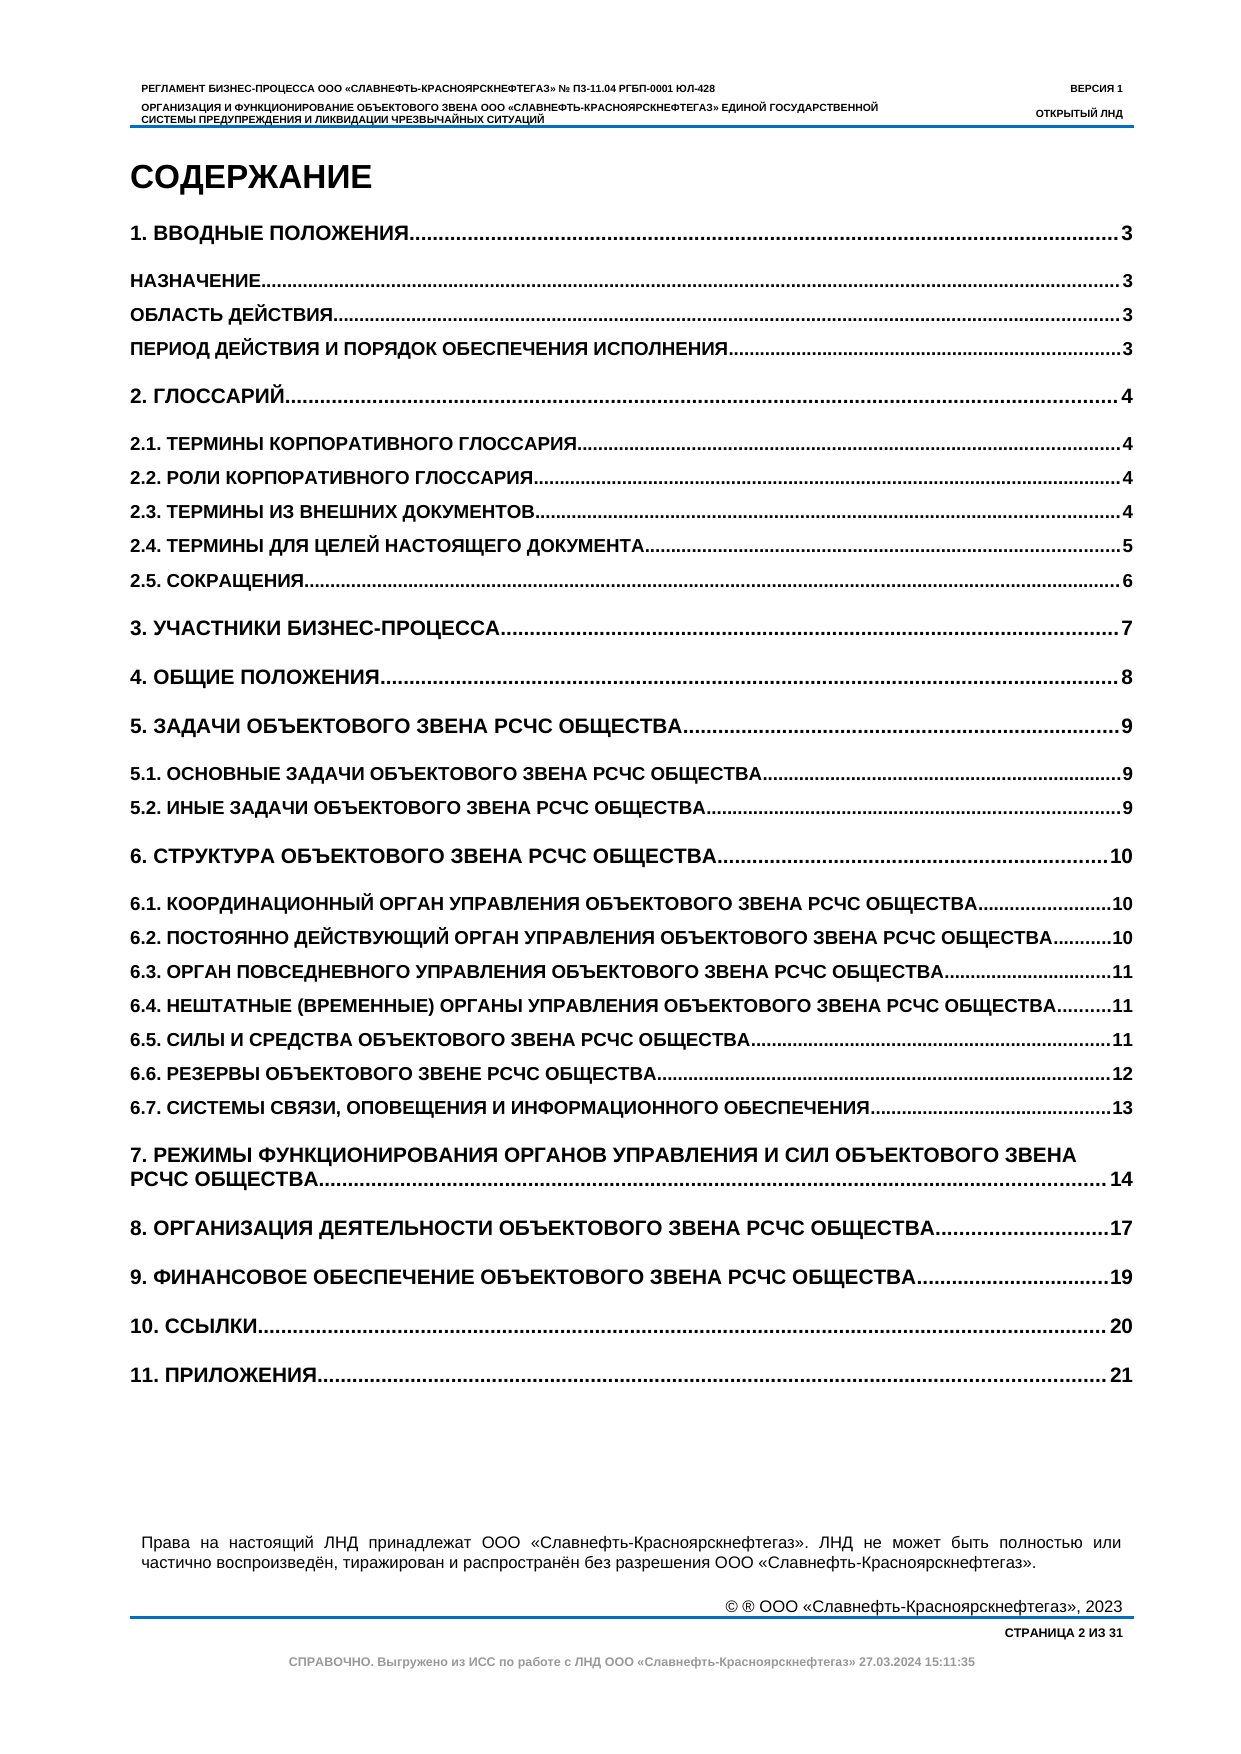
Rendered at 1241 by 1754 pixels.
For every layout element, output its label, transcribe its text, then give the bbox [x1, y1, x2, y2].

text 6.1. Координационный орган управления объектового звена РСЧС Общества 10 [130, 892, 1134, 914]
text 2.5. СОКРАЩЕНИЯ 6 [130, 569, 1134, 591]
text 3. УЧАСТНИКИ БИЗНЕС-ПРОЦЕССА 7 [130, 616, 1134, 640]
text 2.3. ТЕРМИНЫ ИЗ ВНЕШНИХ ДОКУМЕНТОВ 4 [130, 501, 1134, 523]
text 6.3. Орган повседневного управления объектового звена РСЧС Общества 11 [130, 961, 1134, 982]
text НАЗНАЧЕНИЕ 3 [130, 269, 1134, 291]
text 6.5. Силы и средства объектового звена РСЧС Общества 11 [130, 1029, 1134, 1050]
text 6.6. Резервы объектового звене РСЧС Общества 12 [130, 1063, 1134, 1084]
text 6.7. Системы связи, оповещения и информационного обеспечения 13 [130, 1097, 1134, 1118]
text 11. ПРИЛОЖЕНИЯ 21 [130, 1363, 1134, 1387]
text ПЕРИОД ДЕЙСТВИЯ И ПОРЯДОК ОБЕСПЕЧЕНИЯ ИСПОЛНЕНИЯ 3 [130, 338, 1134, 359]
text 6. Структура объектового звена РСЧС Общества 10 [130, 843, 1134, 867]
text 5. Задачи Объектового звена РСЧС Общества 9 [130, 714, 1134, 738]
text 7. Режимы функционирования органов управления и сил объектового звена РСЧС Общества 14 [130, 1143, 1134, 1191]
text 9. Финансовое обеспечение объектового звена РСЧС Общества 19 [130, 1265, 1134, 1289]
text 6.4. Нештатные (временные) органы управления объектового звена РСЧС Общества 11 [130, 994, 1134, 1016]
text 10. ССЫЛКИ 20 [130, 1314, 1134, 1338]
text 8. Организация деятельности объектового звена РСЧС Общества 17 [130, 1216, 1134, 1240]
text 4. Общие положения 8 [130, 665, 1134, 689]
text 2.1. ТЕРМИНЫ КОРПОРАТИВНОГО ГЛОССАРИЯ 4 [130, 433, 1134, 455]
text 1. ВВОДНЫЕ ПОЛОЖЕНИЯ 3 [130, 221, 1134, 244]
text СОДЕРЖАНИЕ [130, 157, 1134, 196]
text 2.2. РОЛИ КОРПОРАТИВНОГО ГЛОССАРИЯ 4 [130, 467, 1134, 489]
text ОБЛАСТЬ ДЕЙСТВИЯ 3 [130, 303, 1134, 325]
text 2.4. ТЕРМИНЫ ДЛЯ ЦЕЛЕЙ НАСТОЯЩЕГО ДОКУМЕНТА 5 [130, 535, 1134, 557]
text 2. ГЛОССАРИЙ 4 [130, 384, 1134, 408]
text 6.2. Постоянно действующий орган управления объектового звена РСЧС Общества 10 [130, 926, 1134, 948]
text 5.2. Иные задачи объектового звена РСЧС Общества 9 [130, 797, 1134, 818]
text 5.1. Основные задачи объектового звена РСЧС Общества 9 [130, 763, 1134, 784]
